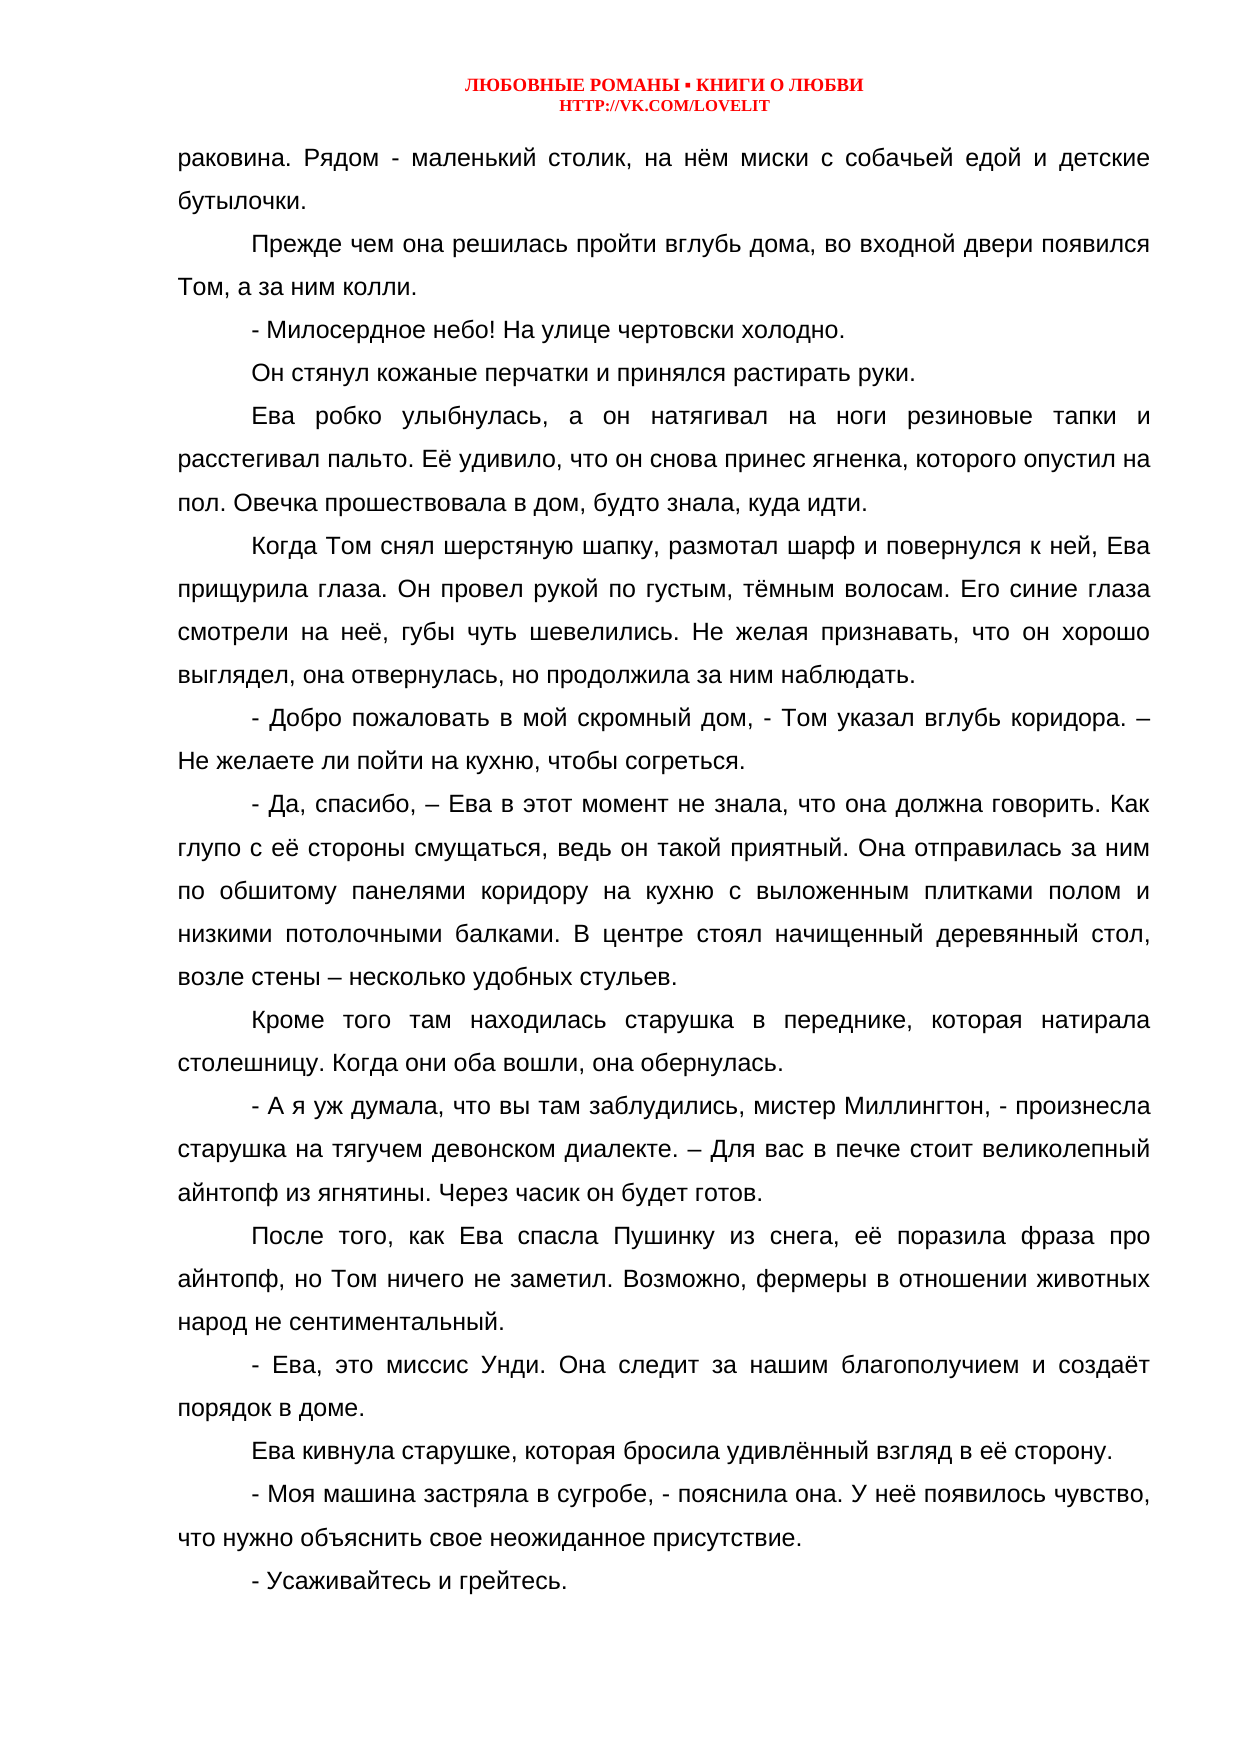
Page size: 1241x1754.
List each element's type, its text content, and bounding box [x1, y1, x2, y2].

text - Ева, это миссис Унди. Она следит за нашим благополучием и создаёт порядок в доме. [177, 1350, 1152, 1422]
text Когда Том снял шерстяную шапку, размотал шарф и повернулся к ней, Ева прищурила глаза. Он провел рукой по густым, тёмным волосам. Его синие глаза смотрели на неё, губы чуть шевелились. Не желая признавать, что он хорошо выглядел, она отвернулась, но продолжила за ним наблюдать. [177, 531, 1152, 689]
text - Милосердное небо! На улице чертовски холодно. [177, 315, 1152, 344]
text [177, 142, 1152, 214]
text Прежде чем она решилась пройти вглубь дома, во входной двери появился Том, а за ним колли. [177, 229, 1152, 301]
text - Добро пожаловать в мой скромный дом, - Том указал вглубь коридора. – Не желаете ли пойти на кухню, чтобы согреться. [177, 703, 1152, 775]
text - Да, спасибо, – Ева в этот момент не знала, что она должна говорить. Как глупо с её стороны смущаться, ведь он такой приятный. Она отправилась за ним по обшитому панелями коридору на кухню с выложенным плитками полом и низкими потолочными балками. В центре стоял начищенный деревянный стол, возле стены – несколько удобных стульев. [177, 789, 1152, 991]
text После того, как Ева спасла Пушинку из снега, её поразила фраза про айнтопф, но Том ничего не заметил. Возможно, фермеры в отношении животных народ не сентиментальный. [177, 1221, 1152, 1336]
text Он стянул кожаные перчатки и принялся растирать руки. [177, 358, 1152, 387]
text - А я уж думала, что вы там заблудились, мистер Миллингтон, - произнесла старушка на тягучем девонском диалекте. – Для вас в печке стоит великолепный айнтопф из ягнятины. Через часик он будет готов. [177, 1091, 1152, 1206]
text - Усаживайтесь и грейтесь. [177, 1566, 1152, 1594]
text Ева робко улыбнулась, а он натягивал на ноги резиновые тапки и расстегивал пальто. Её удивило, что он снова принес ягненка, которого опустил на пол. Овечка прошествовала в дом, будто знала, куда идти. [177, 401, 1152, 516]
text - Моя машина застряла в сугробе, - пояснила она. У неё появилось чувство, что нужно объяснить свое неожиданное присутствие. [177, 1479, 1152, 1551]
text Кроме того там находилась старушка в переднике, которая натирала столешницу. Когда они оба вошли, она обернулась. [177, 1005, 1152, 1077]
text Ева кивнула старушке, которая бросила удивлённый взгляд в её сторону. [177, 1436, 1152, 1465]
